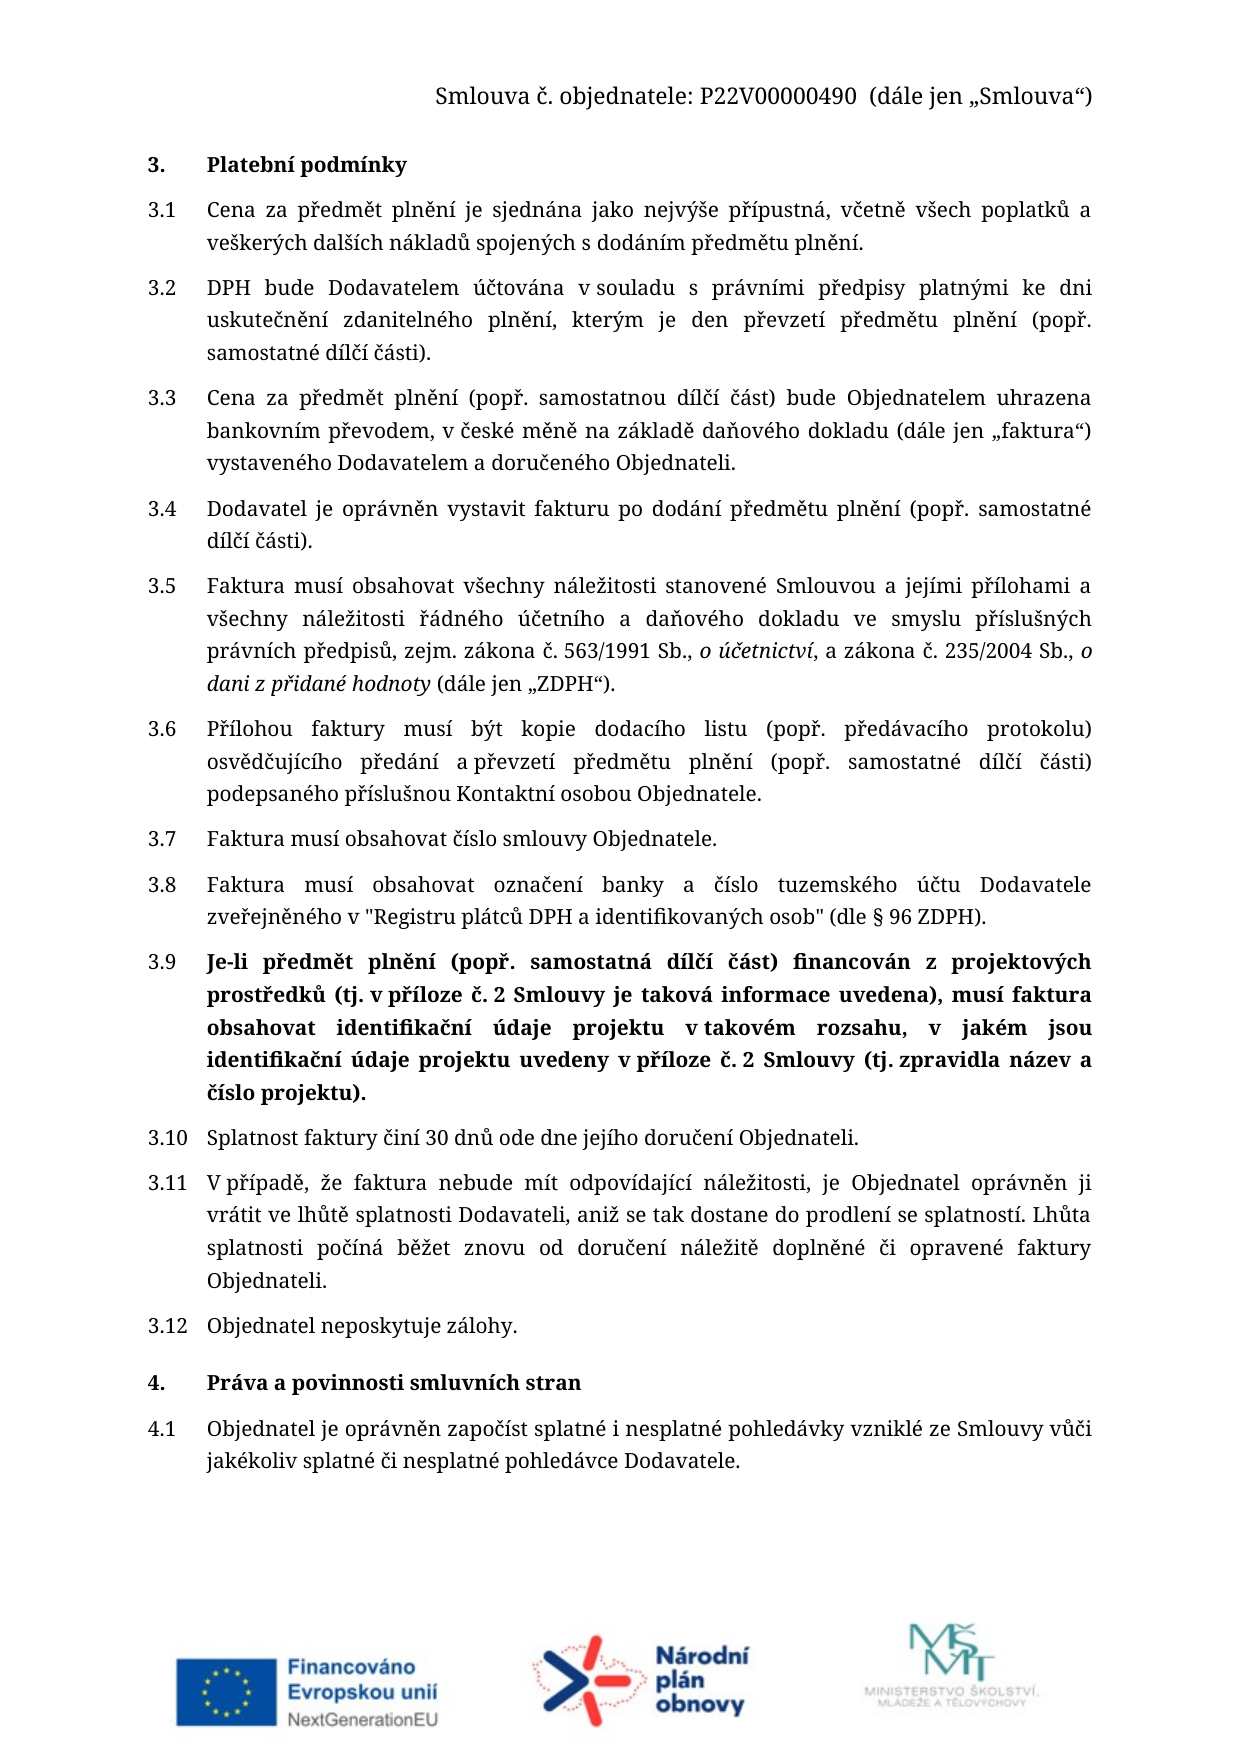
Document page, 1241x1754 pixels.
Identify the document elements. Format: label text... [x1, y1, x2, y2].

list Cena za předmět plnění je sjednána jako nejvýše přípustná, včetně všech poplatků a veškerých dalších nákladů spojených s dodáním předmětu plnění. [148, 195, 1093, 256]
list Práva a povinnosti smluvních stran [148, 1368, 1093, 1397]
list Objednatel neposkytuje zálohy. [148, 1311, 1093, 1339]
list Přílohou faktury musí být kopie dodacího listu (popř. předávacího protokolu) osvědčujícího předání a převzetí předmětu plnění (popř. samostatné dílčí části) podepsaného příslušnou Kontaktní osobou Objednatele. [148, 714, 1093, 808]
list Cena za předmět plnění (popř. samostatnou dílčí část) bude Objednatelem uhrazena bankovním převodem, v české měně na základě daňového dokladu (dále jen „faktura“) vystaveného Dodavatelem a doručeného Objednateli. [148, 383, 1093, 477]
list Faktura musí obsahovat označení banky a číslo tuzemského účtu Dodavatele zveřejněného v "Registru plátců DPH a identifikovaných osob" (dle § 96 ZDPH). [148, 870, 1093, 931]
list Faktura musí obsahovat číslo smlouvy Objednatele. [148, 824, 1093, 853]
list DPH bude Dodavatelem účtována v souladu s právními předpisy platnými ke dni uskutečnění zdanitelného plnění, kterým je den převzetí předmětu plnění (popř. samostatné dílčí části). [148, 273, 1093, 367]
list V případě, že faktura nebude mít odpovídající náležitosti, je Objednatel oprávněn ji vrátit ve lhůtě splatnosti Dodavateli, aniž se tak dostane do prodlení se splatností. Lhůta splatnosti počíná běžet znovu od doručení náležitě doplněné či opravené faktury Objednateli. [148, 1168, 1093, 1294]
list Platební podmínky [148, 150, 1093, 179]
list Objednatel je oprávněn započíst splatné i nesplatné pohledávky vzniklé ze Smlouvy vůči jakékoliv splatné či nesplatné pohledávce Dodavatele. [148, 1414, 1093, 1475]
picture [147, 1577, 1093, 1754]
list Splatnost faktury činí 30 dnů ode dne jejího doručení Objednateli. [148, 1123, 1093, 1151]
list Dodavatel je oprávněn vystavit fakturu po dodání předmětu plnění (popř. samostatné dílčí části). [148, 494, 1093, 555]
list Faktura musí obsahovat všechny náležitosti stanovené Smlouvou a jejími přílohami a všechny náležitosti řádného účetního a daňového dokladu ve smyslu příslušných právních předpisů, zejm. zákona č. 563/1991 Sb., o účetnictví, a zákona č. 235/2004 Sb., o dani z přidané hodnoty (dále jen „ZDPH“). [148, 571, 1093, 698]
list Je-li předmět plnění (popř. samostatná dílčí část) financován z projektových prostředků (tj. v příloze č. 2 Smlouvy je taková informace uvedena), musí faktura obsahovat identifikační údaje projektu v takovém rozsahu, v jakém jsou identifikační údaje projektu uvedeny v příloze č. 2 Smlouvy (tj. zpravidla název a číslo projektu). [148, 947, 1093, 1106]
